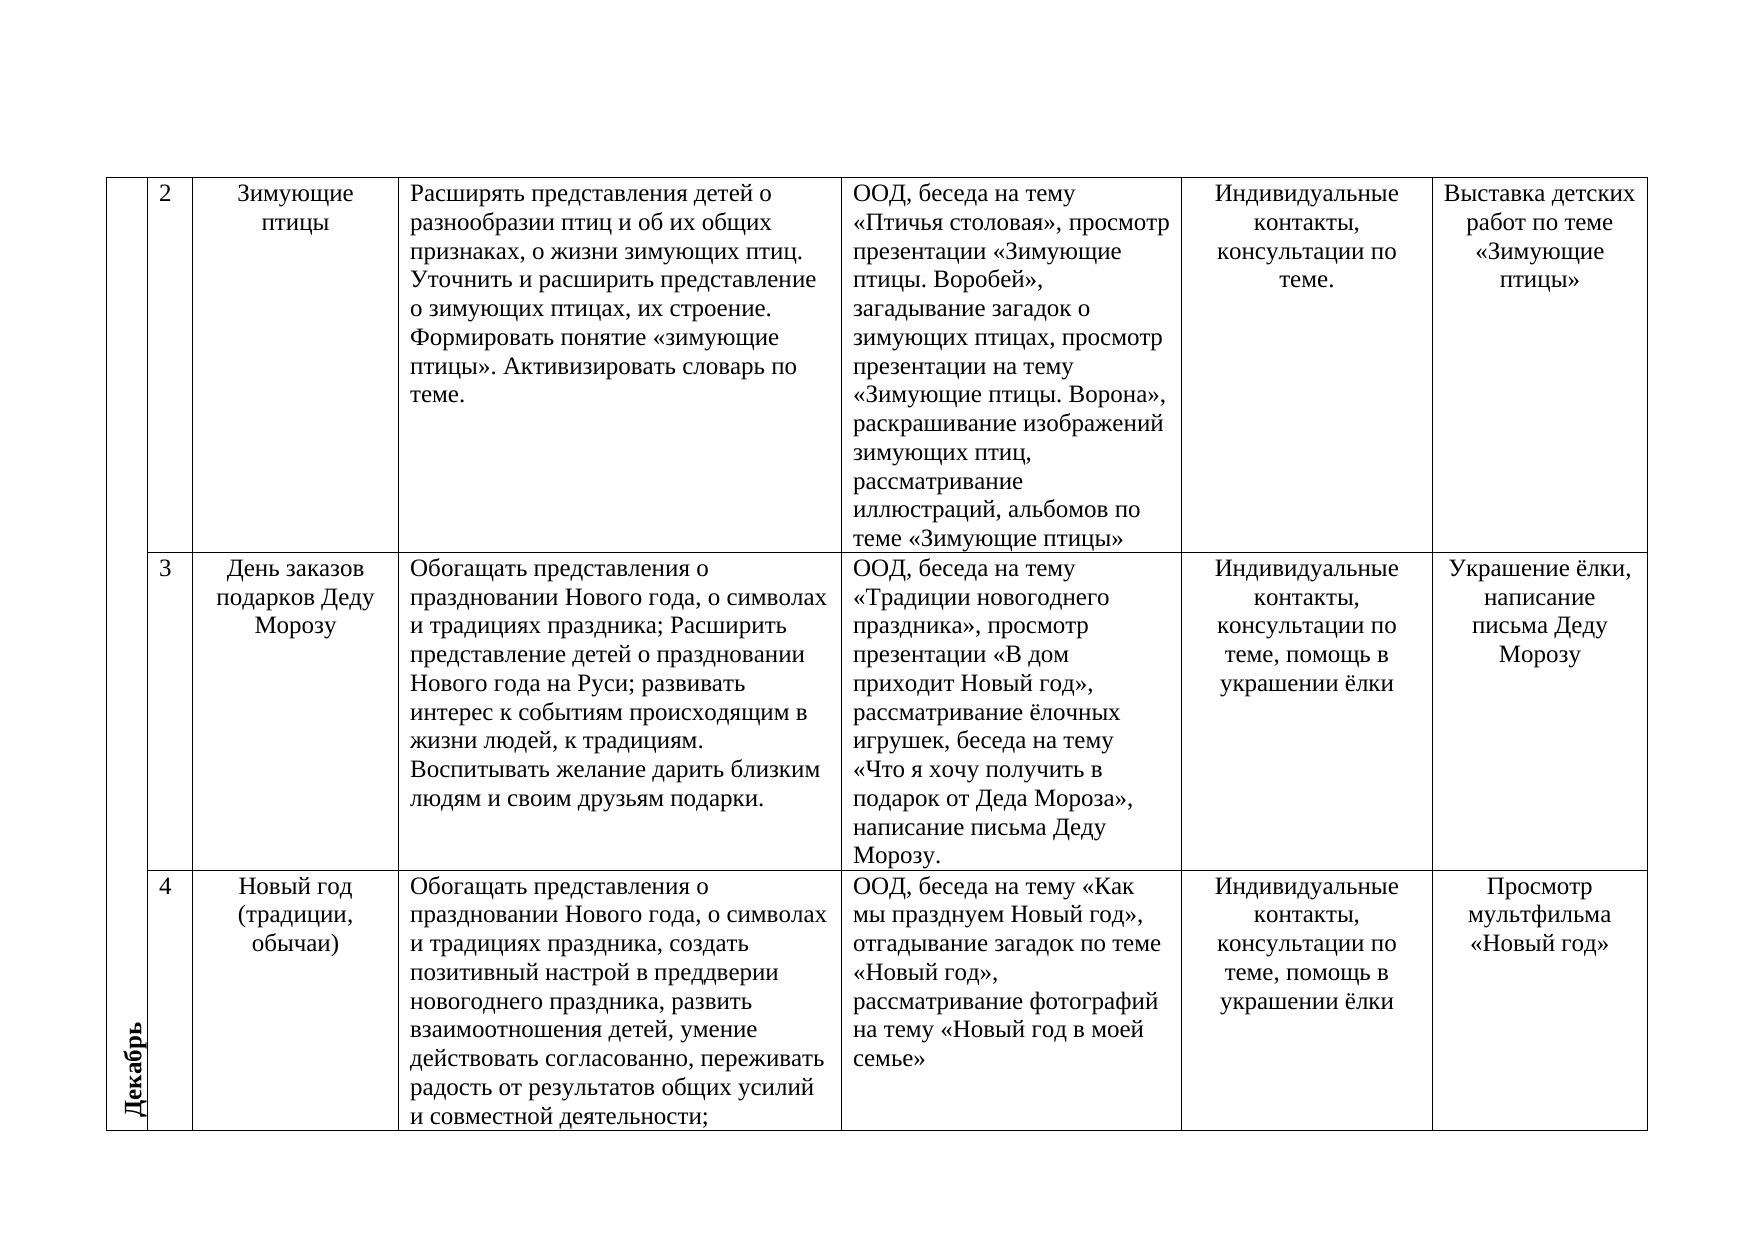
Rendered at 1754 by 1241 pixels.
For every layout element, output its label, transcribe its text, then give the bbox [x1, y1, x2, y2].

table_cell Зимующие птицы [193, 178, 398, 552]
table_cell Новый год (традиции, обычаи) [193, 871, 398, 1129]
table_cell ООД, беседа на тему «Традиции новогоднего праздника», просмотр презентации «В дом приходит Новый год», рассматривание ёлочных игрушек, беседа на тему «Что я хочу получить в подарок от Деда Мороза», написание письма Деду Морозу. [842, 553, 1181, 870]
table_cell Обогащать представления о праздновании Нового года, о символах и традициях праздника; Расширить представление детей о праздновании Нового года на Руси; развивать интерес к событиям происходящим в жизни людей, к традициям. Воспитывать желание дарить близким людям и своим друзьям подарки. [399, 553, 841, 870]
table_cell Обогащать представления о праздновании Нового года, о символах и традициях праздника, создать позитивный настрой в преддверии новогоднего праздника, развить взаимоотношения детей, умение действовать согласованно, переживать радость от результатов общих усилий и совместной деятельности; [399, 871, 841, 1129]
table_cell Выставка детских работ по теме «Зимующие птицы» [1433, 178, 1647, 552]
table_cell Индивидуальные контакты, консультации по теме. [1182, 178, 1432, 552]
table_cell Расширять представления детей о разнообразии птиц и об их общих признаках, о жизни зимующих птиц. Уточнить и расширить представление о зимующих птицах, их строение. Формировать понятие «зимующие птицы». Активизировать словарь по теме. [399, 178, 841, 552]
table_cell День заказов подарков Деду Морозу [193, 553, 398, 870]
table_cell ООД, беседа на тему «Птичья столовая», просмотр презентации «Зимующие птицы. Воробей», загадывание загадок о зимующих птицах, просмотр презентации на тему «Зимующие птицы. Ворона», раскрашивание изображений зимующих птиц, рассматривание иллюстраций, альбомов по теме «Зимующие птицы» [842, 178, 1181, 552]
table_cell 3 [148, 553, 192, 870]
table_cell 2 [148, 178, 192, 552]
table_cell ООД, беседа на тему «Как мы празднуем Новый год», отгадывание загадок по теме «Новый год», рассматривание фотографий на тему «Новый год в моей семье» [842, 871, 1181, 1129]
table_cell Просмотр мультфильма «Новый год» [1433, 871, 1647, 1129]
table_cell Украшение ёлки, написание письма Деду Морозу [1433, 553, 1647, 870]
table_cell Декабрь [107, 178, 147, 1129]
table_cell Индивидуальные контакты, консультации по теме, помощь в украшении ёлки [1182, 871, 1432, 1129]
table_cell Индивидуальные контакты, консультации по теме, помощь в украшении ёлки [1182, 553, 1432, 870]
table_cell 4 [148, 871, 192, 1129]
